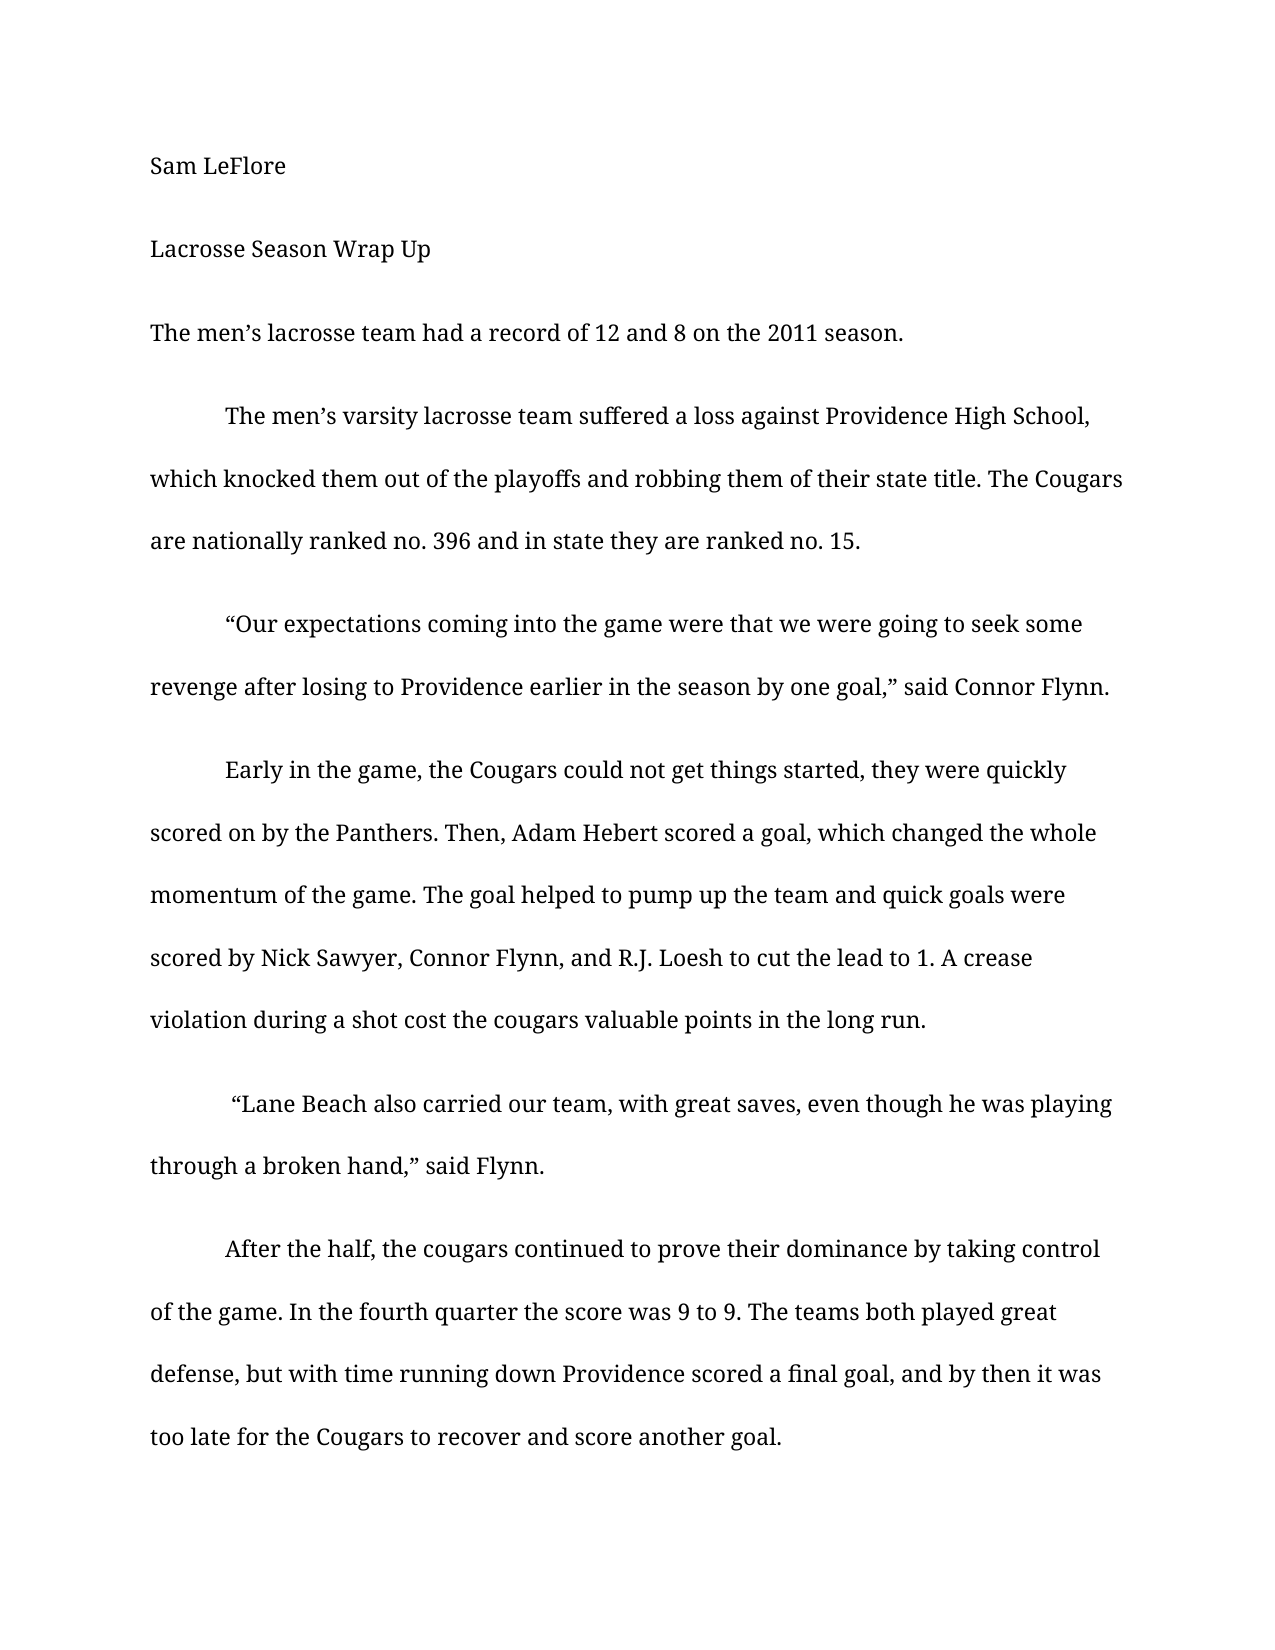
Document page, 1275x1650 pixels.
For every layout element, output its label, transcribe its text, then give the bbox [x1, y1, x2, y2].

text The men’s varsity lacrosse team suffered a loss against Providence High School, which knocked them out of the playoffs and robbing them of their state title. The Cougars are nationally ranked no. 396 and in state they are ranked no. 15. [150, 400, 1125, 556]
text The men’s lacrosse team had a record of 12 and 8 on the 2011 season. [150, 317, 1125, 348]
text Early in the game, the Cougars could not get things started, they were quickly scored on by the Panthers. Then, Adam Hebert scored a goal, which changed the whole momentum of the game. The goal helped to pump up the team and quick goals were scored by Nick Sawyer, Connor Flynn, and R.J. Loesh to cut the lead to 1. A crease violation during a shot cost the cougars valuable points in the long run. [150, 754, 1125, 1035]
text “Our expectations coming into the game were that we were going to seek some revenge after losing to Providence earlier in the season by one goal,” said Connor Flynn. [150, 608, 1125, 702]
text After the half, the cougars continued to prove their dominance by taking control of the game. In the fourth quarter the score was 9 to 9. The teams both played great defense, but with time running down Providence scored a final goal, and by then it was too late for the Cougars to recover and score another goal. [150, 1233, 1125, 1452]
text Sam LeFlore [150, 150, 1125, 181]
text “Lane Beach also carried our team, with great saves, even though he was playing through a broken hand,” said Flynn. [150, 1087, 1125, 1181]
text Lacrosse Season Wrap Up [150, 233, 1125, 264]
